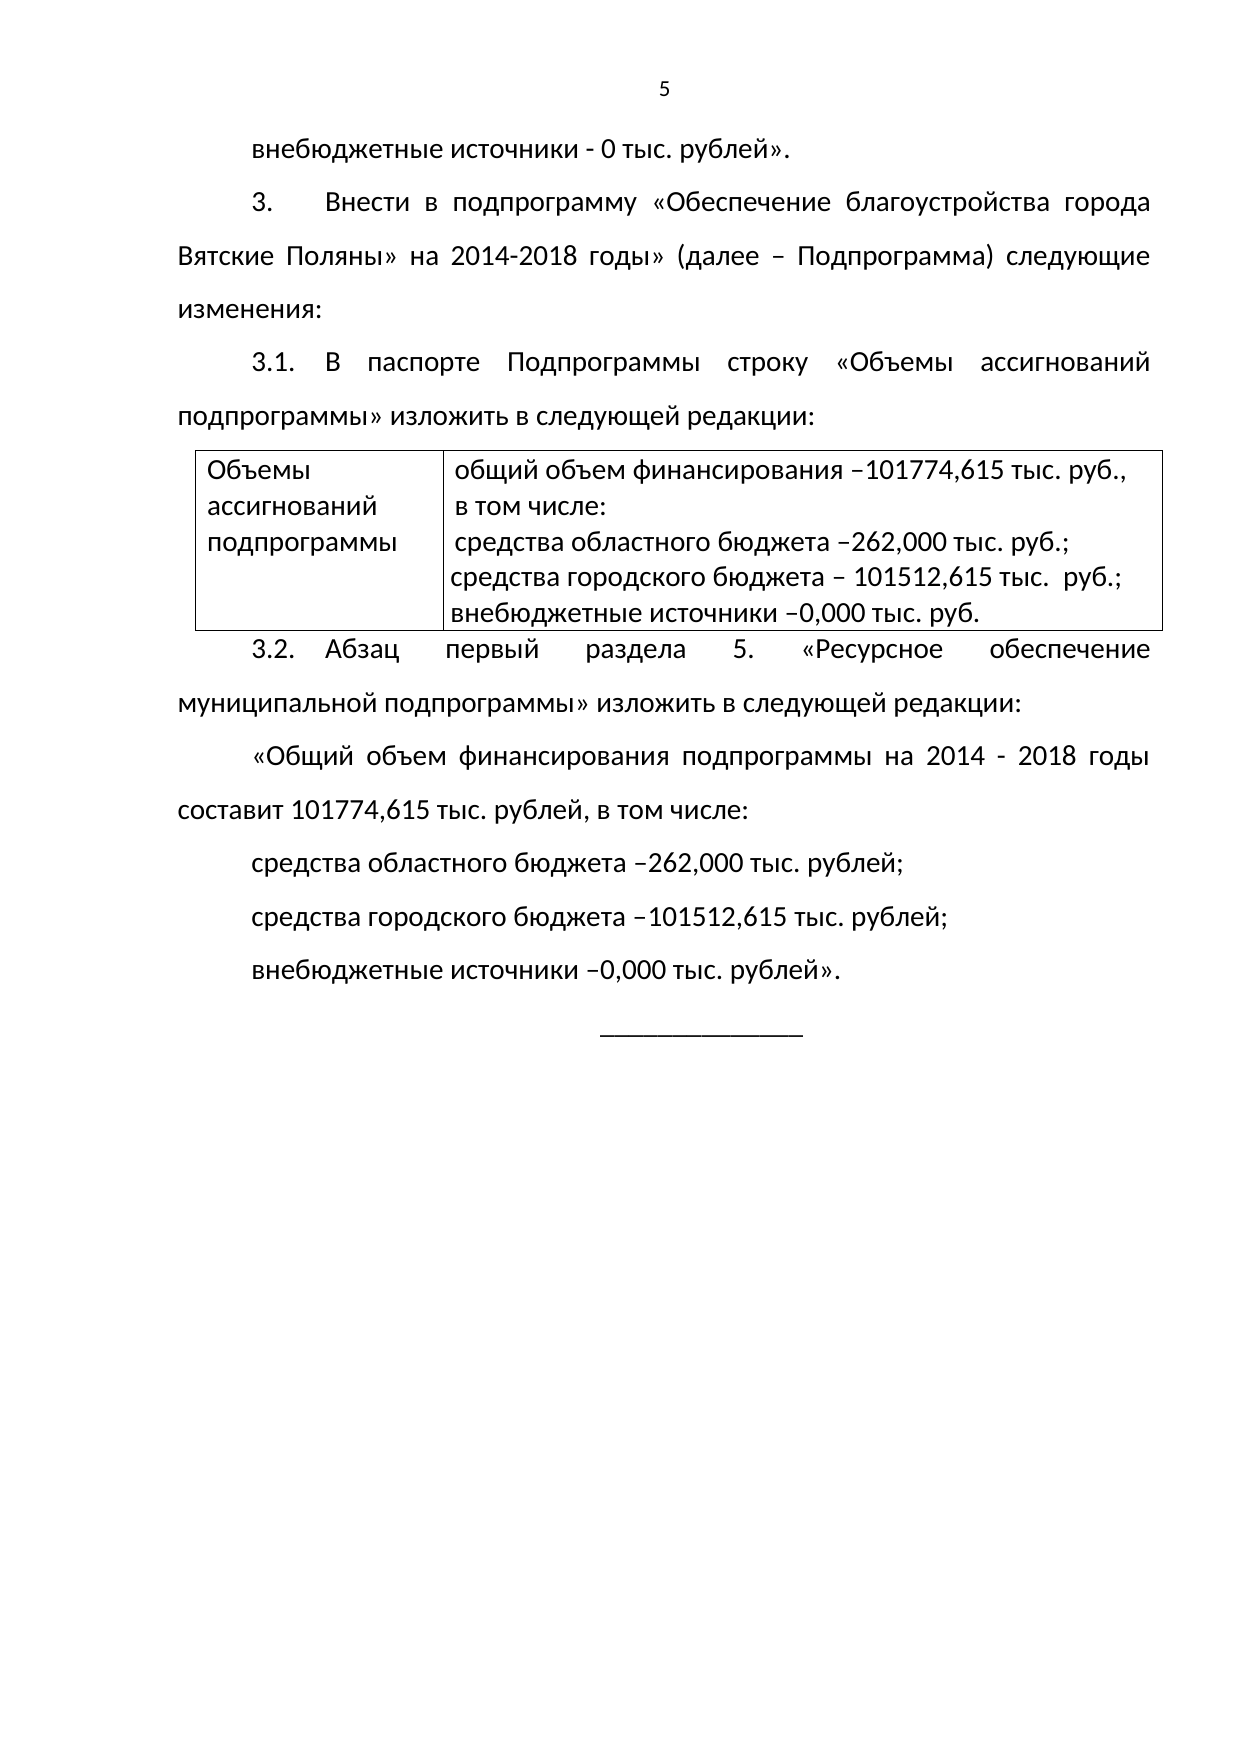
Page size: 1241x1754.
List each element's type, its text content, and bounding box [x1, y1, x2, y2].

table_header Объемы ассигнований подпрограммы [196, 451, 443, 629]
table_header общий объем финансирования –101774,615 тыс. руб., в том числе: средства областного бюджета –262,000 тыс. руб.; средства городского бюджета – 101512,615 тыс. руб.; внебюджетные источники –0,000 тыс. руб. [444, 451, 1162, 629]
text «Общий объем финансирования подпрограммы на 2014 - 2018 годы составит 101774,615 тыс. рублей, в том числе: [177, 737, 1152, 827]
text внебюджетные источники –0,000 тыс. рублей». [177, 951, 1152, 987]
text 3.1. В паспорте Подпрограммы строку «Объемы ассигнований подпрограммы» изложить в следующей редакции: [177, 343, 1152, 433]
text ______________ [177, 1005, 1152, 1040]
text 3. Внести в подпрограмму «Обеспечение благоустройства города Вятские Поляны» на 2014-2018 годы» (далее – Подпрограмма) следующие изменения: [177, 183, 1152, 326]
text средства областного бюджета –262,000 тыс. рублей; [177, 844, 1152, 880]
text 3.2. Абзац первый раздела 5. «Ресурсное обеспечение муниципальной подпрограммы» изложить в следующей редакции: [177, 631, 1152, 720]
text средства городского бюджета –101512,615 тыс. рублей; [177, 898, 1152, 933]
text внебюджетные источники - 0 тыс. рублей». [177, 130, 1152, 165]
